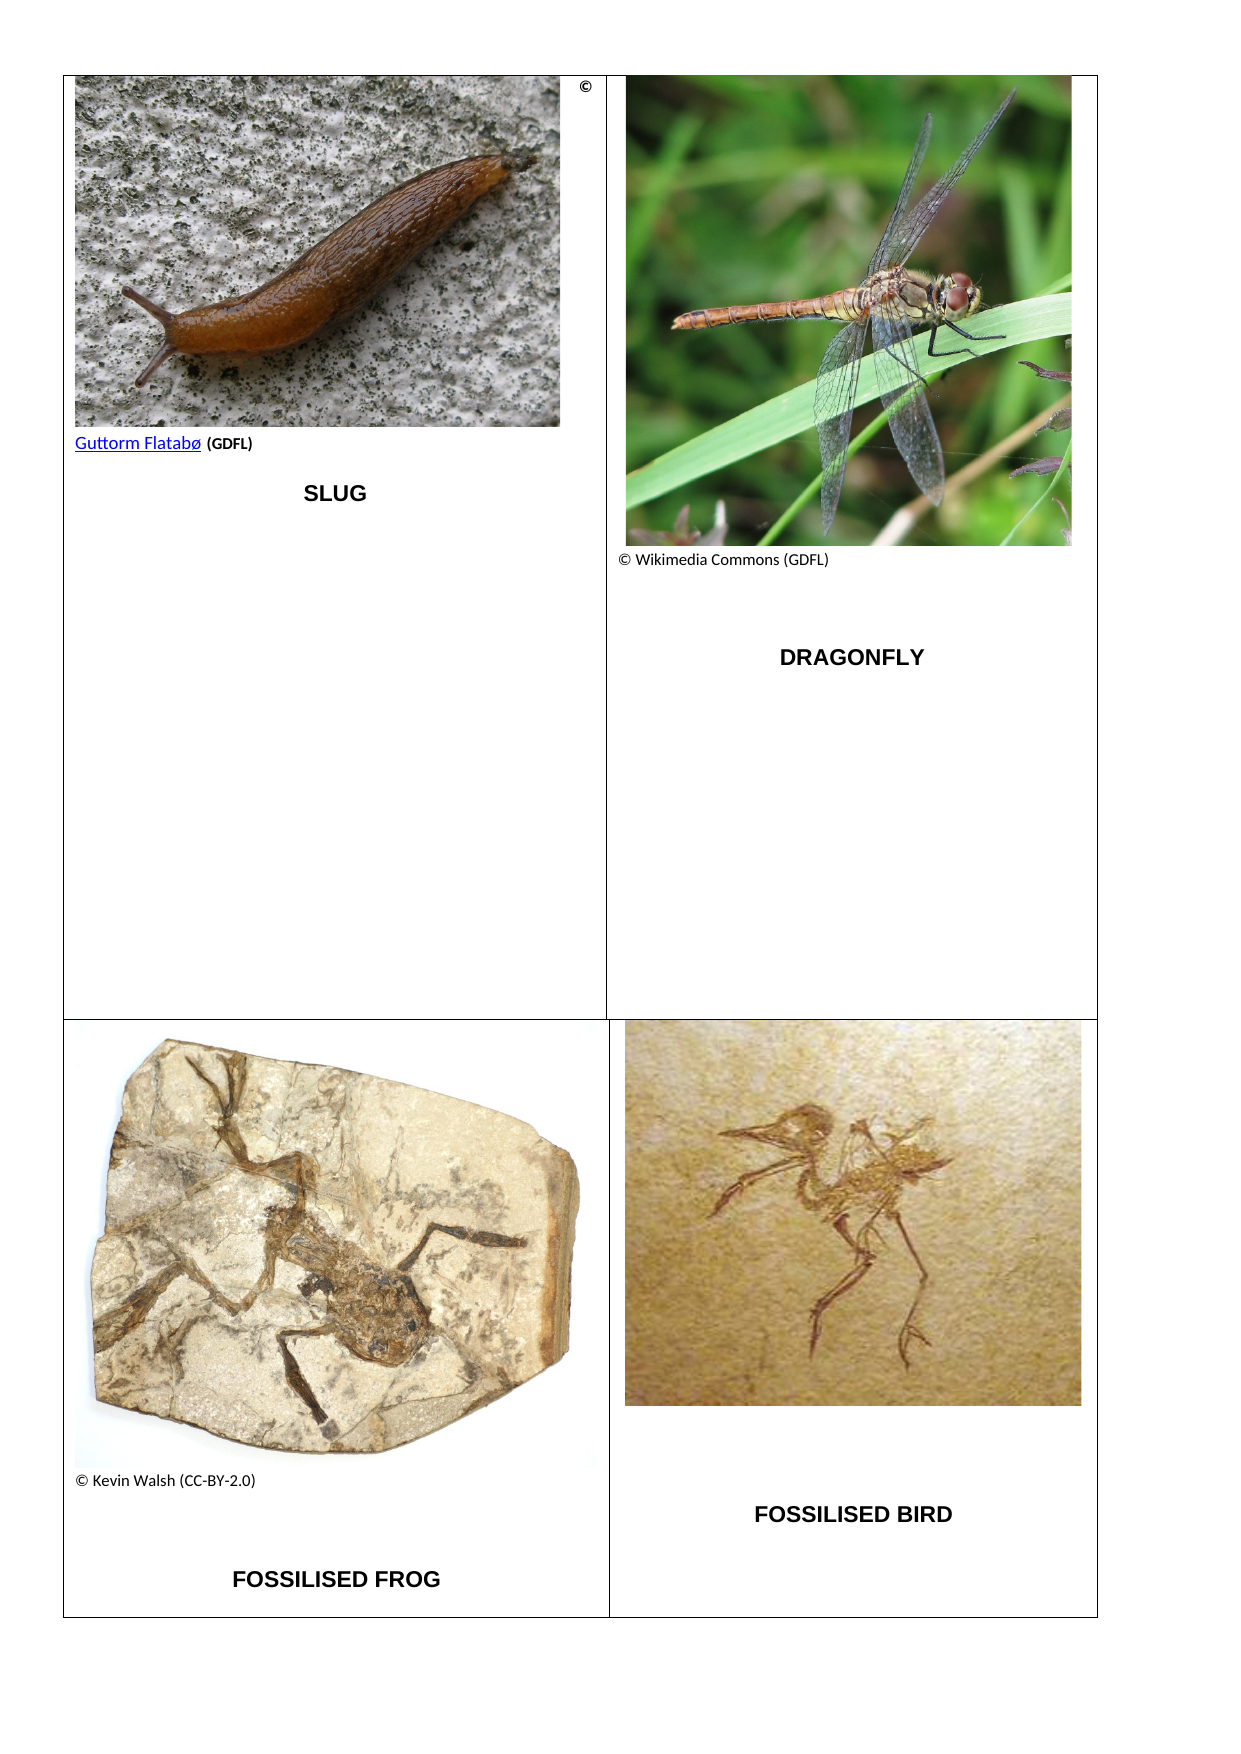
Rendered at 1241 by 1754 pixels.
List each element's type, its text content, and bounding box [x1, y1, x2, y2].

picture [75, 1020, 597, 1468]
table_cell FOSSILISED BIRD [610, 1020, 1097, 1617]
table_header © Wikimedia Commons (GDFL) DRAGONFLY [607, 76, 1097, 1019]
picture [625, 1020, 1082, 1406]
picture [75, 76, 561, 427]
table_header © Guttorm Flatabø (GDFL) SLUG [64, 76, 606, 1019]
table_cell © Kevin Walsh (CC-BY-2.0) FOSSILISED FROG [64, 1020, 609, 1617]
picture [625, 75, 1072, 546]
